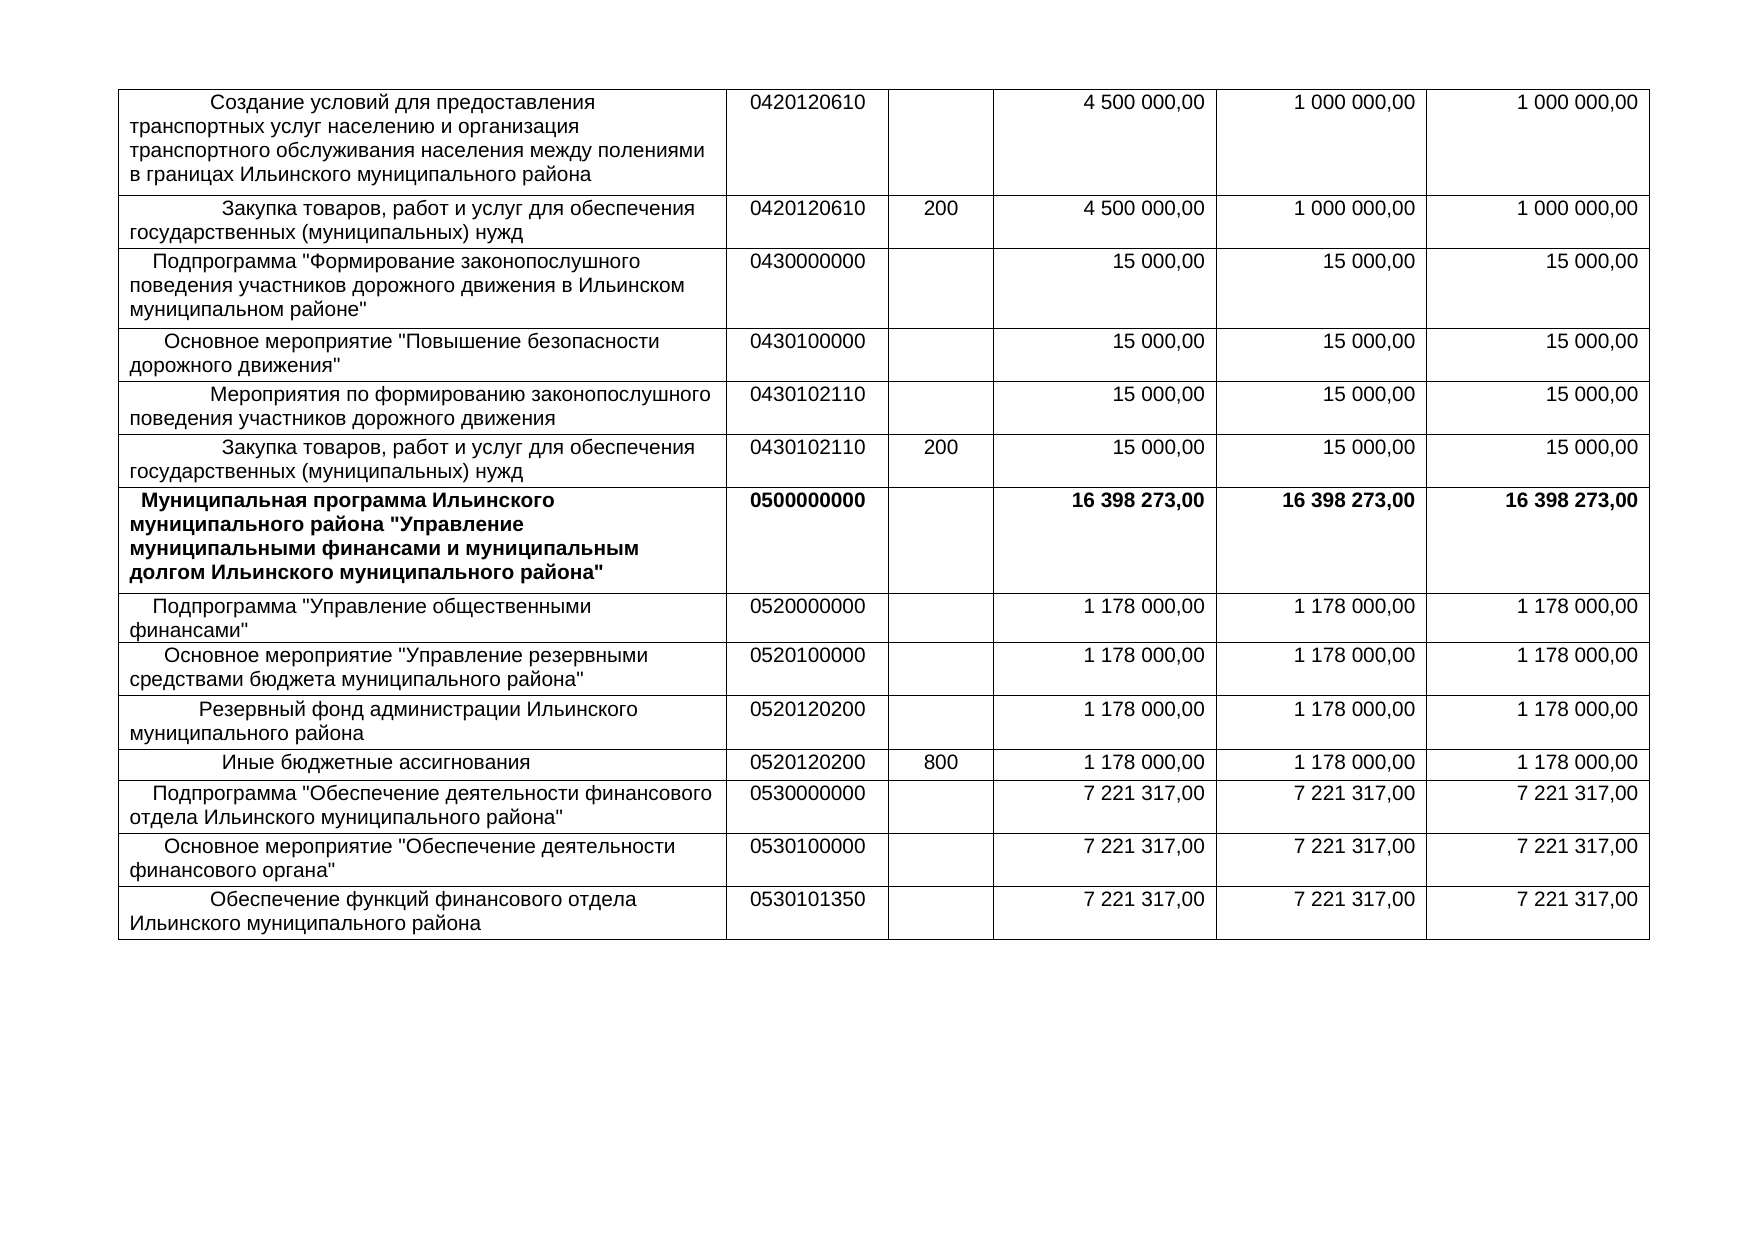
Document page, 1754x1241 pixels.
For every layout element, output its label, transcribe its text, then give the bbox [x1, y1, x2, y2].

table_cell 1 178 000,00 [1217, 750, 1426, 780]
table_cell Подпрограмма "Обеспечение деятельности финансового отдела Ильинского муниципального района" [119, 781, 726, 833]
table_cell 200 [889, 435, 993, 487]
table_cell 15 000,00 [1217, 435, 1426, 487]
table_cell 0520120200 [727, 750, 888, 780]
table_cell [889, 887, 993, 939]
table_cell 800 [889, 750, 993, 780]
table_cell 1 178 000,00 [1427, 643, 1649, 695]
table_cell 0420120610 [727, 90, 888, 195]
table_cell 0520100000 [727, 643, 888, 695]
table_cell 1 178 000,00 [994, 643, 1216, 695]
table_cell 0430102110 [727, 382, 888, 434]
table_cell 4 500 000,00 [994, 196, 1216, 248]
table_cell 0430000000 [727, 249, 888, 328]
table_cell 1 178 000,00 [1217, 643, 1426, 695]
table_cell 1 178 000,00 [994, 594, 1216, 642]
table_cell 1 178 000,00 [994, 696, 1216, 748]
table_cell 15 000,00 [1217, 382, 1426, 434]
table_cell 1 178 000,00 [994, 750, 1216, 780]
table_cell 1 178 000,00 [1427, 696, 1649, 748]
table_cell 0430102110 [727, 435, 888, 487]
table_cell 1 000 000,00 [1217, 196, 1426, 248]
table_cell 1 178 000,00 [1427, 750, 1649, 780]
table_cell Основное мероприятие "Повышение безопасности дорожного движения" [119, 329, 726, 381]
table_cell 15 000,00 [1427, 382, 1649, 434]
table_cell Закупка товаров, работ и услуг для обеспечения государственных (муниципальных) нужд [119, 435, 726, 487]
table_cell [889, 90, 993, 195]
table_cell 15 000,00 [1427, 249, 1649, 328]
table_cell Обеспечение функций финансового отдела Ильинского муниципального района [119, 887, 726, 939]
table_cell 1 000 000,00 [1427, 196, 1649, 248]
table_cell Создание условий для предоставления транспортных услуг населению и организация транспортного обслуживания населения между полениями в границах Ильинского муниципального района [119, 90, 726, 195]
table_cell Основное мероприятие "Обеспечение деятельности финансового органа" [119, 834, 726, 886]
table_cell 16 398 273,00 [1427, 488, 1649, 593]
table_cell Закупка товаров, работ и услуг для обеспечения государственных (муниципальных) нужд [119, 196, 726, 248]
table_cell 4 500 000,00 [994, 90, 1216, 195]
table_cell Мероприятия по формированию законопослушного поведения участников дорожного движения [119, 382, 726, 434]
table_cell [889, 382, 993, 434]
table_cell 1 000 000,00 [1427, 90, 1649, 195]
table_cell 1 178 000,00 [1217, 594, 1426, 642]
table_cell [889, 488, 993, 593]
table_cell [889, 643, 993, 695]
table_cell Резервный фонд администрации Ильинского муниципального района [119, 696, 726, 748]
table_cell 7 221 317,00 [1427, 887, 1649, 939]
table_cell 1 178 000,00 [1427, 594, 1649, 642]
table_cell 16 398 273,00 [994, 488, 1216, 593]
table_cell [889, 594, 993, 642]
table_cell 7 221 317,00 [994, 781, 1216, 833]
table_cell 200 [889, 196, 993, 248]
table_cell Основное мероприятие "Управление резервными средствами бюджета муниципального района" [119, 643, 726, 695]
table_cell 7 221 317,00 [1427, 834, 1649, 886]
table_cell 1 178 000,00 [1217, 696, 1426, 748]
table_cell 0520000000 [727, 594, 888, 642]
table_cell Подпрограмма "Управление общественными финансами" [119, 594, 726, 642]
table_cell 15 000,00 [1427, 435, 1649, 487]
table_cell 1 000 000,00 [1217, 90, 1426, 195]
table_cell 7 221 317,00 [1217, 781, 1426, 833]
table_cell 0530100000 [727, 834, 888, 886]
table_cell 0500000000 [727, 488, 888, 593]
table_cell 15 000,00 [994, 382, 1216, 434]
table_cell 15 000,00 [994, 435, 1216, 487]
table_cell 0430100000 [727, 329, 888, 381]
table_cell 15 000,00 [994, 329, 1216, 381]
table_cell 7 221 317,00 [994, 834, 1216, 886]
table_cell 16 398 273,00 [1217, 488, 1426, 593]
table_cell [889, 696, 993, 748]
table_cell [889, 329, 993, 381]
table_cell 0530000000 [727, 781, 888, 833]
table_cell 15 000,00 [1427, 329, 1649, 381]
table_cell Подпрограмма "Формирование законопослушного поведения участников дорожного движения в Ильинском муниципальном районе" [119, 249, 726, 328]
table_cell [889, 834, 993, 886]
table_cell 7 221 317,00 [1427, 781, 1649, 833]
table_cell Муниципальная программа Ильинского муниципального района "Управление муниципальными финансами и муниципальным долгом Ильинского муниципального района" [119, 488, 726, 593]
table_cell 0520120200 [727, 696, 888, 748]
table_cell 15 000,00 [994, 249, 1216, 328]
table_cell 0420120610 [727, 196, 888, 248]
table_cell 7 221 317,00 [1217, 887, 1426, 939]
table_cell 15 000,00 [1217, 249, 1426, 328]
table_cell 15 000,00 [1217, 329, 1426, 381]
table_cell [889, 781, 993, 833]
table_cell Иные бюджетные ассигнования [119, 750, 726, 780]
table_cell 7 221 317,00 [1217, 834, 1426, 886]
table_cell 7 221 317,00 [994, 887, 1216, 939]
table_cell 0530101350 [727, 887, 888, 939]
table_cell [889, 249, 993, 328]
